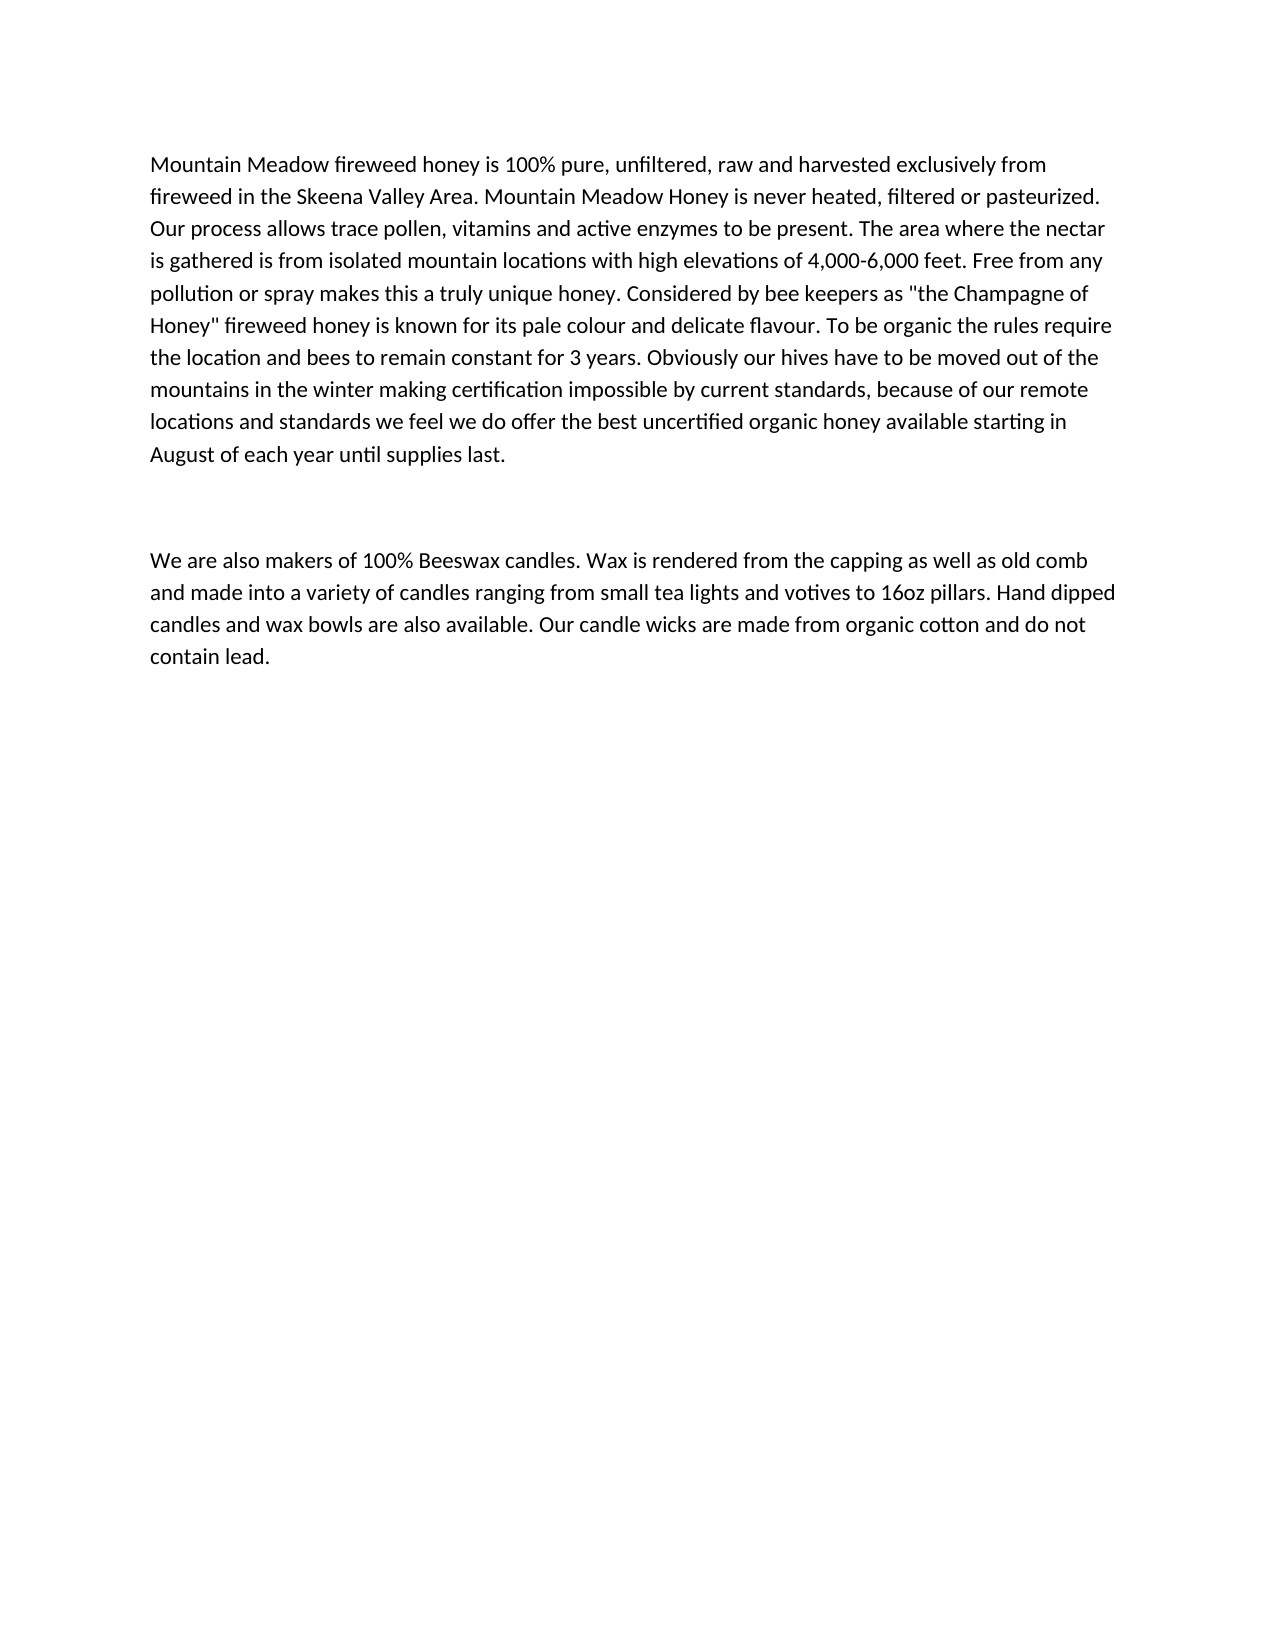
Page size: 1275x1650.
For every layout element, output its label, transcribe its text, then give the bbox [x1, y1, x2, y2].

text Mountain Meadow fireweed honey is 100% pure, unfiltered, raw and harvested exclusively from fireweed in the Skeena Valley Area. Mountain Meadow Honey is never heated, filtered or pasteurized. Our process allows trace pollen, vitamins and active enzymes to be present. The area where the nectar is gathered is from isolated mountain locations with high elevations of 4,000-6,000 feet. Free from any pollution or spray makes this a truly unique honey. Considered by bee keepers as "the Champagne of Honey" fireweed honey is known for its pale colour and delicate flavour. To be organic the rules require the location and bees to remain constant for 3 years. Obviously our hives have to be moved out of the mountains in the winter making certification impossible by current standards, because of our remote locations and standards we feel we do offer the best uncertified organic honey available starting in August of each year until supplies last. [150, 150, 1125, 468]
text We are also makers of 100% Beeswax candles. Wax is rendered from the capping as well as old comb and made into a variety of candles ranging from small tea lights and votives to 16oz pillars. Hand dipped candles and wax bowls are also available. Our candle wicks are made from organic cotton and do not contain lead. [150, 546, 1125, 670]
